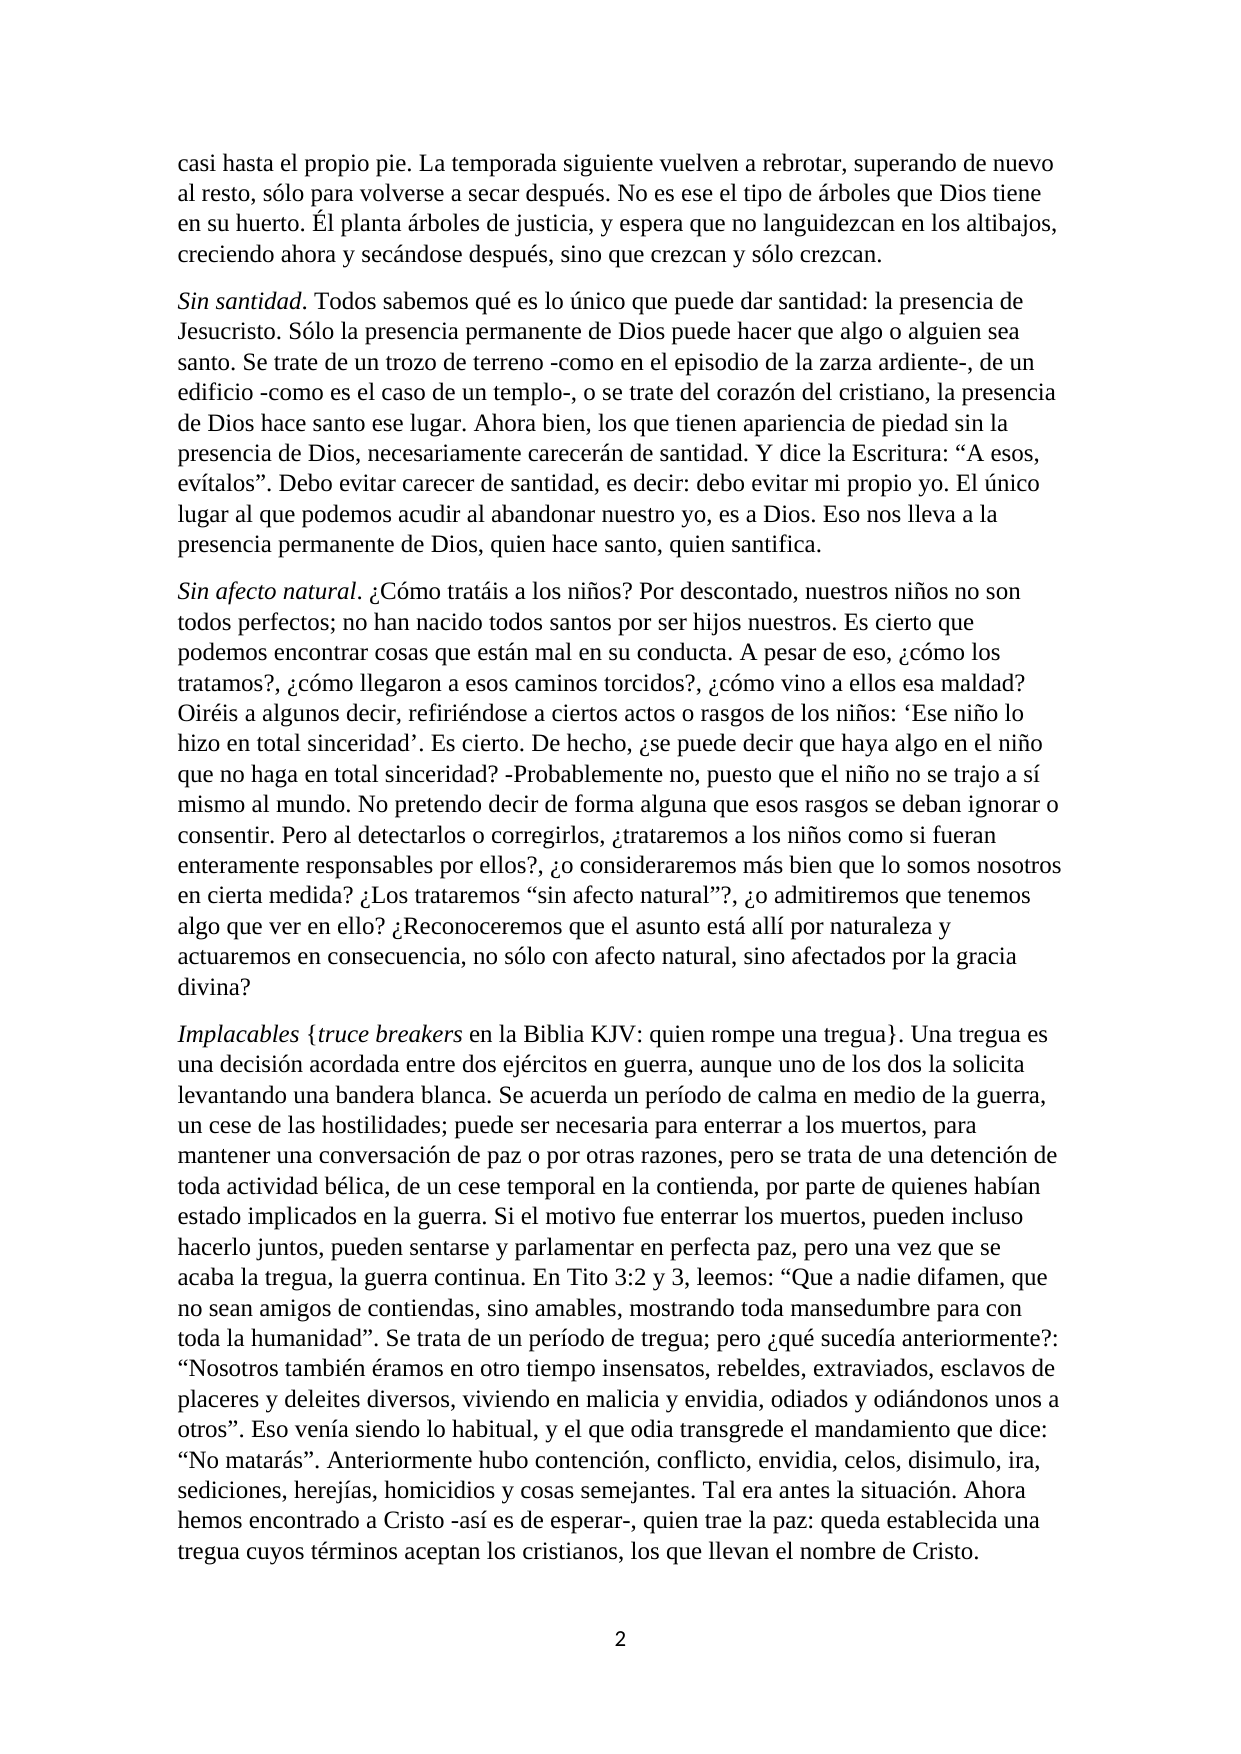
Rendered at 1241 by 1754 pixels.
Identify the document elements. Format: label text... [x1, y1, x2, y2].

text Sin santidad. Todos sabemos qué es lo único que puede dar santidad: la presencia de Jesucristo. Sólo la presencia permanente de Dios puede hacer que algo o alguien sea santo. Se trate de un trozo de terreno -como en el episodio de la zarza ardiente-, de un edificio -como es el caso de un templo-, o se trate del corazón del cristiano, la presencia de Dios hace santo ese lugar. Ahora bien, los que tienen apariencia de piedad sin la presencia de Dios, necesariamente carecerán de santidad. Y dice la Escritura: “A esos, evítalos”. Debo evitar carecer de santidad, es decir: debo evitar mi propio yo. El único lugar al que podemos acudir al abandonar nuestro yo, es a Dios. Eso nos lleva a la presencia permanente de Dios, quien hace santo, quien santifica. [177, 286, 1063, 558]
text Sin afecto natural. ¿Cómo tratáis a los niños? Por descontado, nuestros niños no son todos perfectos; no han nacido todos santos por ser hijos nuestros. Es cierto que podemos encontrar cosas que están mal en su conducta. A pesar de eso, ¿cómo los tratamos?, ¿cómo llegaron a esos caminos torcidos?, ¿cómo vino a ellos esa maldad? Oiréis a algunos decir, refiriéndose a ciertos actos o rasgos de los niños: ‘Ese niño lo hizo en total sinceridad’. Es cierto. De hecho, ¿se puede decir que haya algo en el niño que no haga en total sinceridad? -Probablemente no, puesto que el niño no se trajo a sí mismo al mundo. No pretendo decir de forma alguna que esos rasgos se deban ignorar o consentir. Pero al detectarlos o corregirlos, ¿trataremos a los niños como si fueran enteramente responsables por ellos?, ¿o consideraremos más bien que lo somos nosotros en cierta medida? ¿Los trataremos “sin afecto natural”?, ¿o admitiremos que tenemos algo que ver en ello? ¿Reconoceremos que el asunto está allí por naturaleza y actuaremos en consecuencia, no sólo con afecto natural, sino afectados por la gracia divina? [177, 576, 1063, 1001]
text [177, 148, 1063, 268]
text Implacables {truce breakers en la Biblia KJV: quien rompe una tregua}. Una tregua es una decisión acordada entre dos ejércitos en guerra, aunque uno de los dos la solicita levantando una bandera blanca. Se acuerda un período de calma en medio de la guerra, un cese de las hostilidades; puede ser necesaria para enterrar a los muertos, para mantener una conversación de paz o por otras razones, pero se trata de una detención de toda actividad bélica, de un cese temporal en la contienda, por parte de quienes habían estado implicados en la guerra. Si el motivo fue enterrar los muertos, pueden incluso hacerlo juntos, pueden sentarse y parlamentar en perfecta paz, pero una vez que se acaba la tregua, la guerra continua. En Tito 3:2 y 3, leemos: “Que a nadie difamen, que no sean amigos de contiendas, sino amables, mostrando toda mansedumbre para con toda la humanidad”. Se trata de un período de tregua; pero ¿qué sucedía anteriormente?: “Nosotros también éramos en otro tiempo insensatos, rebeldes, extraviados, esclavos de placeres y deleites diversos, viviendo en malicia y envidia, odiados y odiándonos unos a otros”. Eso venía siendo lo habitual, y el que odia transgrede el mandamiento que dice: “No matarás”. Anteriormente hubo contención, conflicto, envidia, celos, disimulo, ira, sediciones, herejías, homicidios y cosas semejantes. Tal era antes la situación. Ahora hemos encontrado a Cristo -así es de esperar-, quien trae la paz: queda establecida una tregua cuyos términos aceptan los cristianos, los que llevan el nombre de Cristo. [177, 1019, 1063, 1565]
